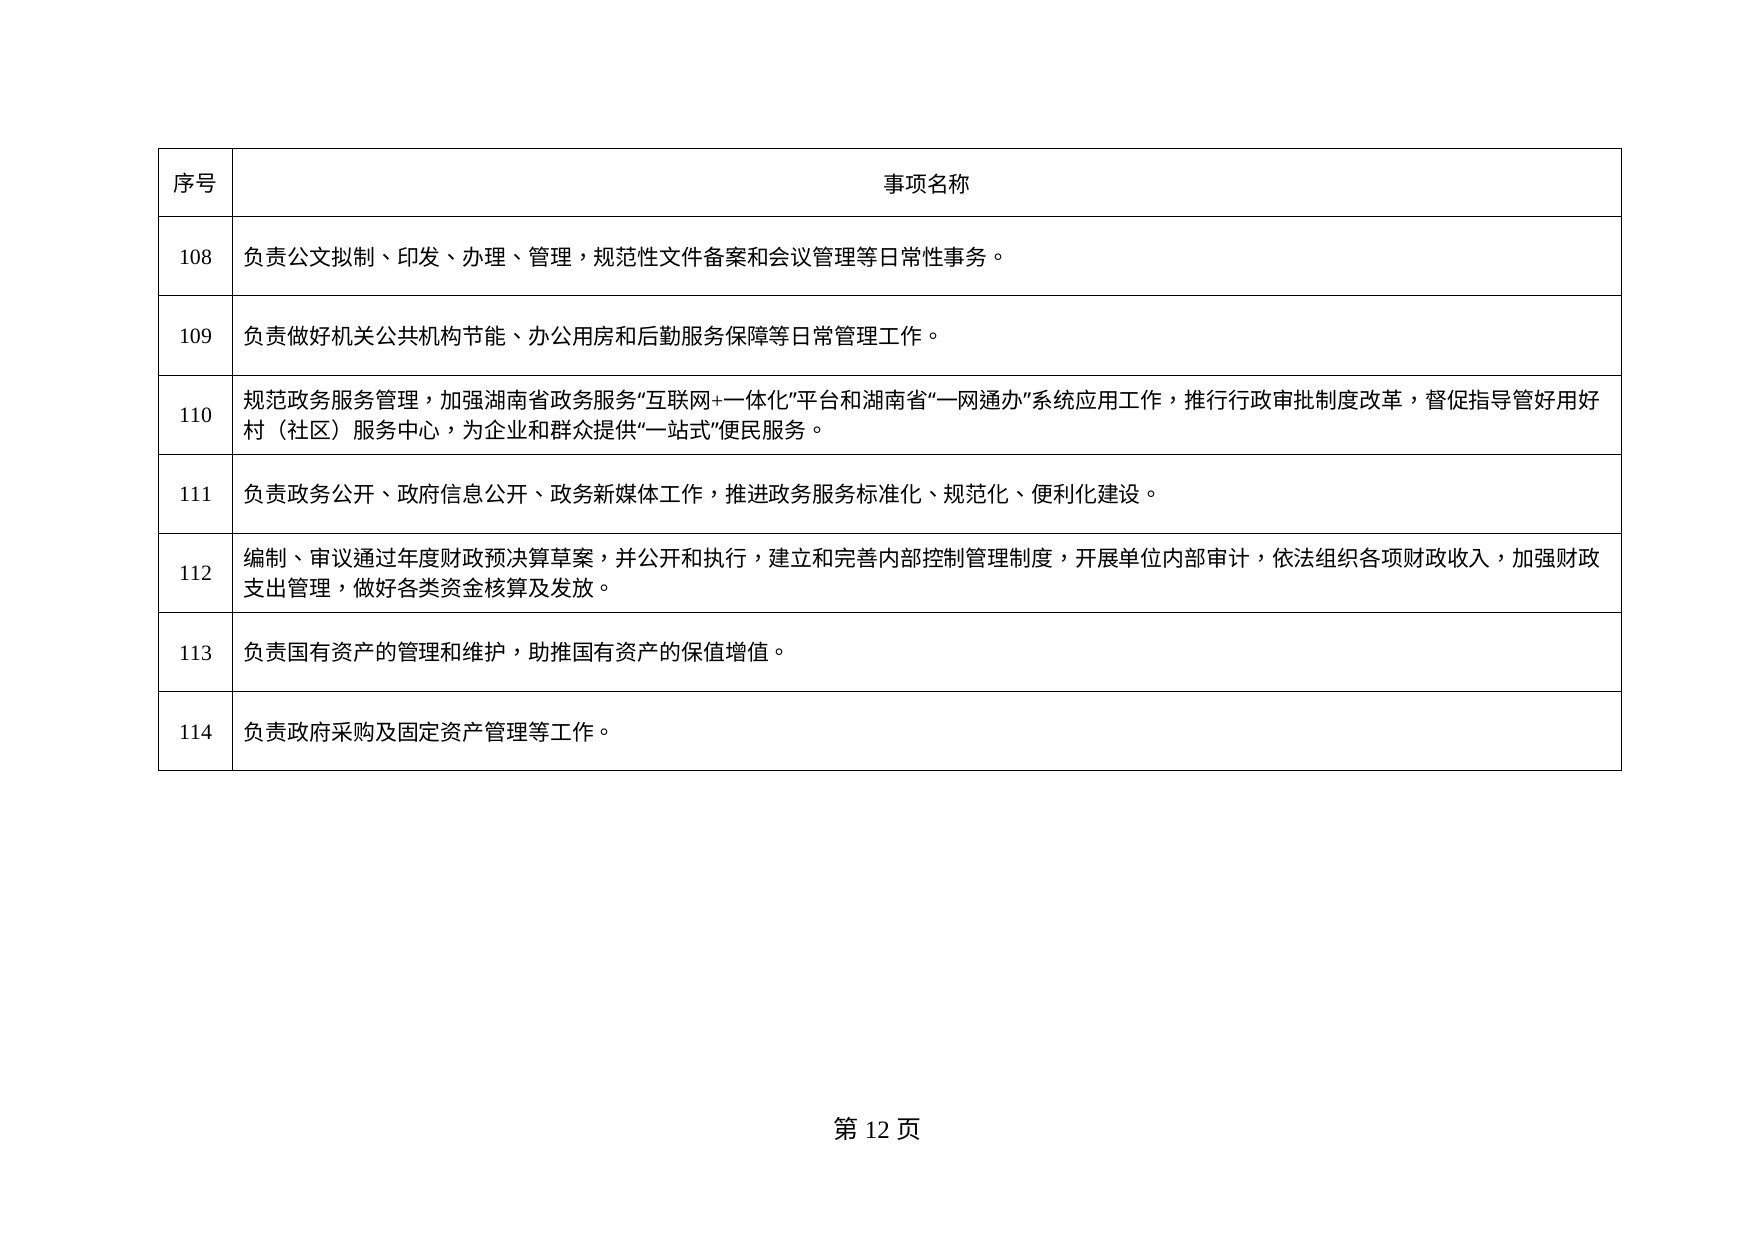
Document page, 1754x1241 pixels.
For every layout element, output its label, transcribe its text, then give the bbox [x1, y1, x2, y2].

table_cell 113 [159, 613, 232, 691]
table_cell 108 [159, 217, 232, 295]
table_cell 负责国有资产的管理和维护，助推国有资产的保值增值。 [233, 613, 1621, 691]
table_cell 编制、审议通过年度财政预决算草案，并公开和执行，建立和完善内部控制管理制度，开展单位内部审计，依法组织各项财政收入，加强财政支出管理，做好各类资金核算及发放。 [233, 534, 1621, 612]
table_cell 规范政务服务管理，加强湖南省政务服务“互联网+一体化”平台和湖南省“一网通办”系统应用工作，推行行政审批制度改革，督促指导管好用好村（社区）服务中心，为企业和群众提供“一站式”便民服务。 [233, 376, 1621, 454]
table_cell 负责政府采购及固定资产管理等工作。 [233, 692, 1621, 770]
table_cell 负责公文拟制、印发、办理、管理，规范性文件备案和会议管理等日常性事务。 [233, 217, 1621, 295]
table_cell 111 [159, 455, 232, 533]
table_cell 负责做好机关公共机构节能、办公用房和后勤服务保障等日常管理工作。 [233, 296, 1621, 374]
table_cell 114 [159, 692, 232, 770]
table_cell 109 [159, 296, 232, 374]
table_cell 112 [159, 534, 232, 612]
table_header 事项名称 [233, 149, 1621, 216]
table_cell 110 [159, 376, 232, 454]
table_cell 负责政务公开、政府信息公开、政务新媒体工作，推进政务服务标准化、规范化、便利化建设。 [233, 455, 1621, 533]
table_header 序号 [159, 149, 232, 216]
